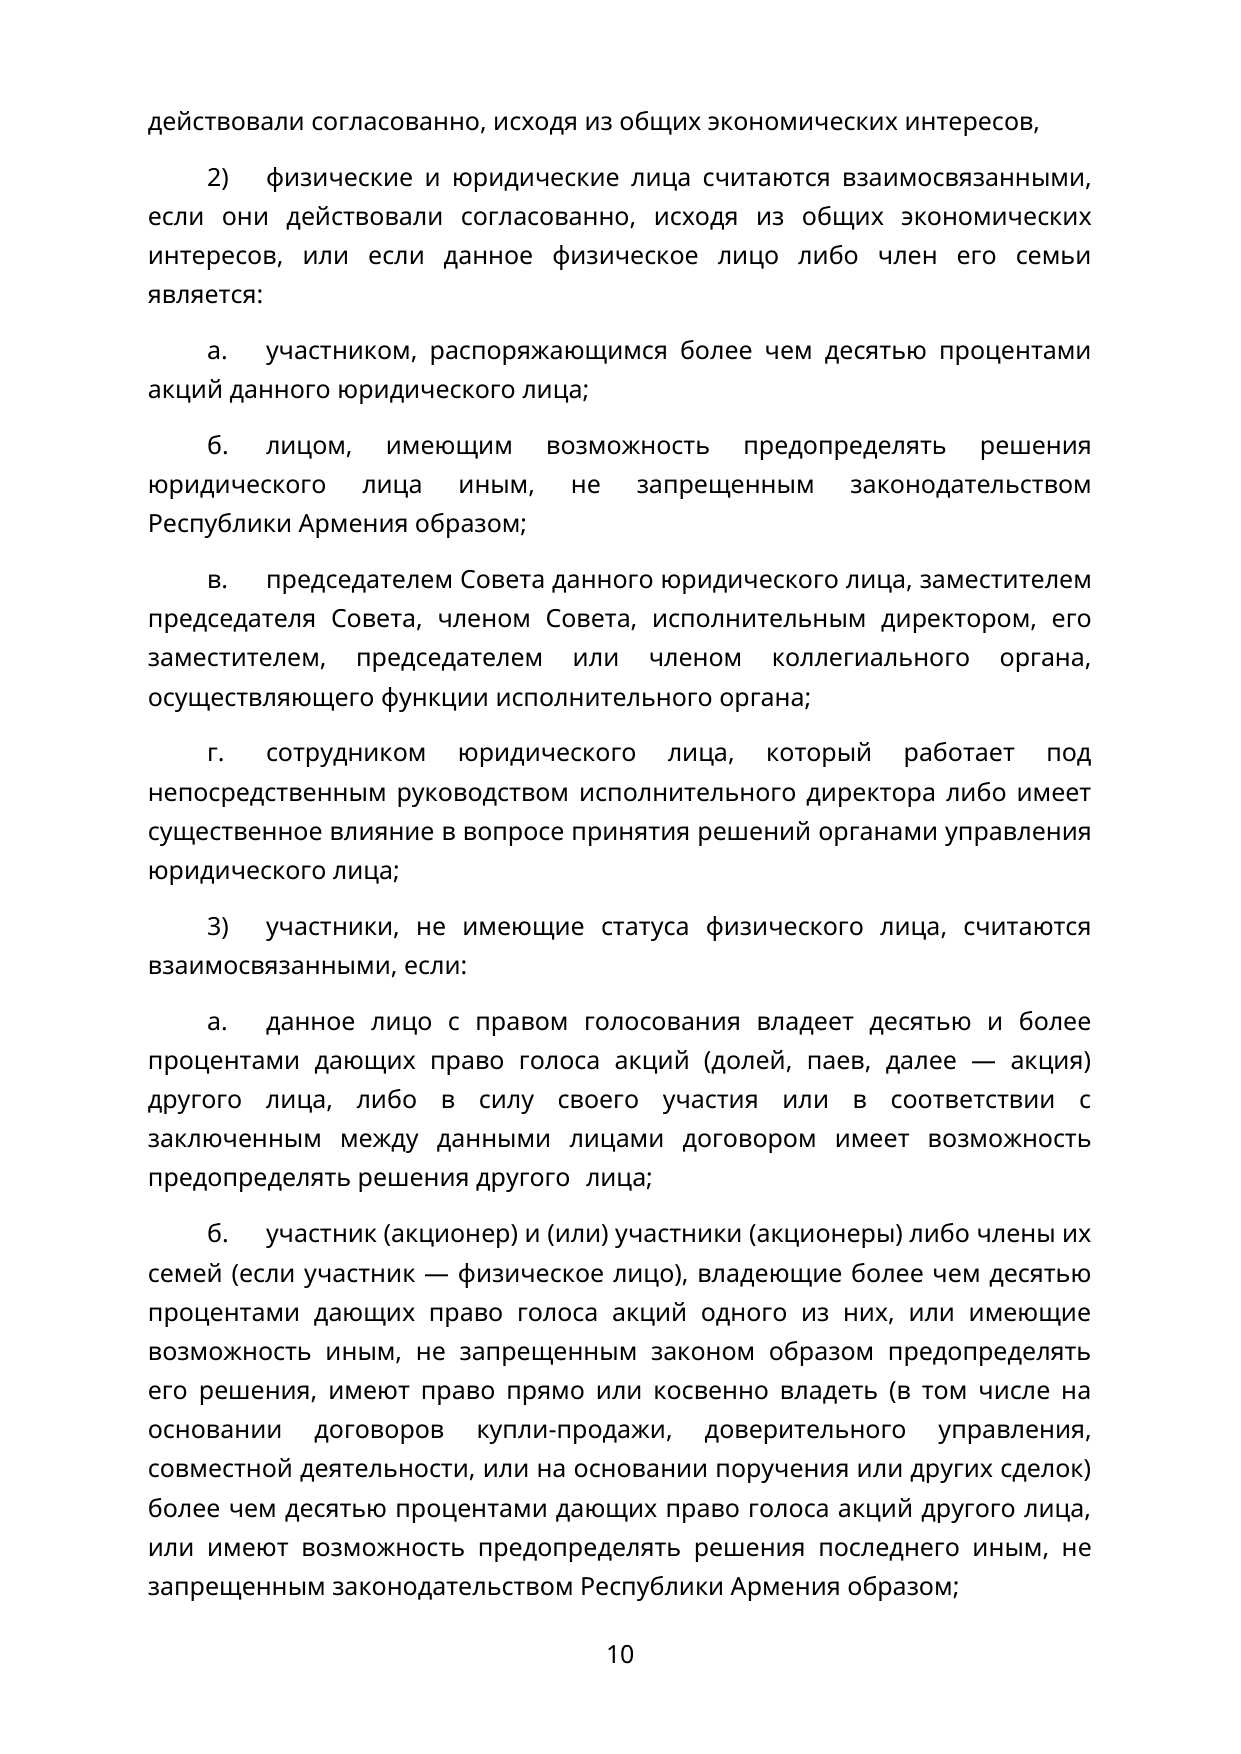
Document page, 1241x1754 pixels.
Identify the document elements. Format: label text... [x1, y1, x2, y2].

text б. участник (акционер) и (или) участники (акционеры) либо члены их семей (если участник — физическое лицо), владеющие более чем десятью процентами дающих право голоса акций одного из них, или имеющие возможность иным, не запрещенным законом образом предопределять его решения, имеют право прямо или косвенно владеть (в том числе на основании договоров купли-продажи, доверительного управления, совместной деятельности, или на основании поручения или других сделок) более чем десятью процентами дающих право голоса акций другого лица, или имеют возможность предопределять решения последнего иным, не запрещенным законодательством Республики Армения образом; [148, 1216, 1092, 1603]
text б. лицом, имеющим возможность предопределять решения юридического лица иным, не запрещенным законодательством Республики Армения образом; [148, 428, 1092, 540]
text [148, 103, 1092, 137]
text 3) участники, не имеющие статуса физического лица, считаются взаимосвязанными, если: [148, 908, 1092, 982]
text 2) физические и юридические лица считаются взаимосвязанными, если они действовали согласованно, исходя из общих экономических интересов, или если данное физическое лицо либо член его семьи является: [148, 159, 1092, 311]
text а. участником, распоряжающимся более чем десятью процентами акций данного юридического лица; [148, 333, 1092, 406]
text г. сотрудником юридического лица, который работает под непосредственным руководством исполнительного директора либо имеет существенное влияние в вопросе принятия решений органами управления юридического лица; [148, 735, 1092, 887]
text а. данное лицо с правом голосования владеет десятью и более процентами дающих право голоса акций (долей, паев, далее — акция) другого лица, либо в силу своего участия или в соответствии с заключенным между данными лицами договором имеет возможность предопределять решения другого лица; [148, 1003, 1092, 1194]
text в. председателем Совета данного юридического лица, заместителем председателя Совета, членом Совета, исполнительным директором, его заместителем, председателем или членом коллегиального органа, осуществляющего функции исполнительного органа; [148, 562, 1092, 713]
